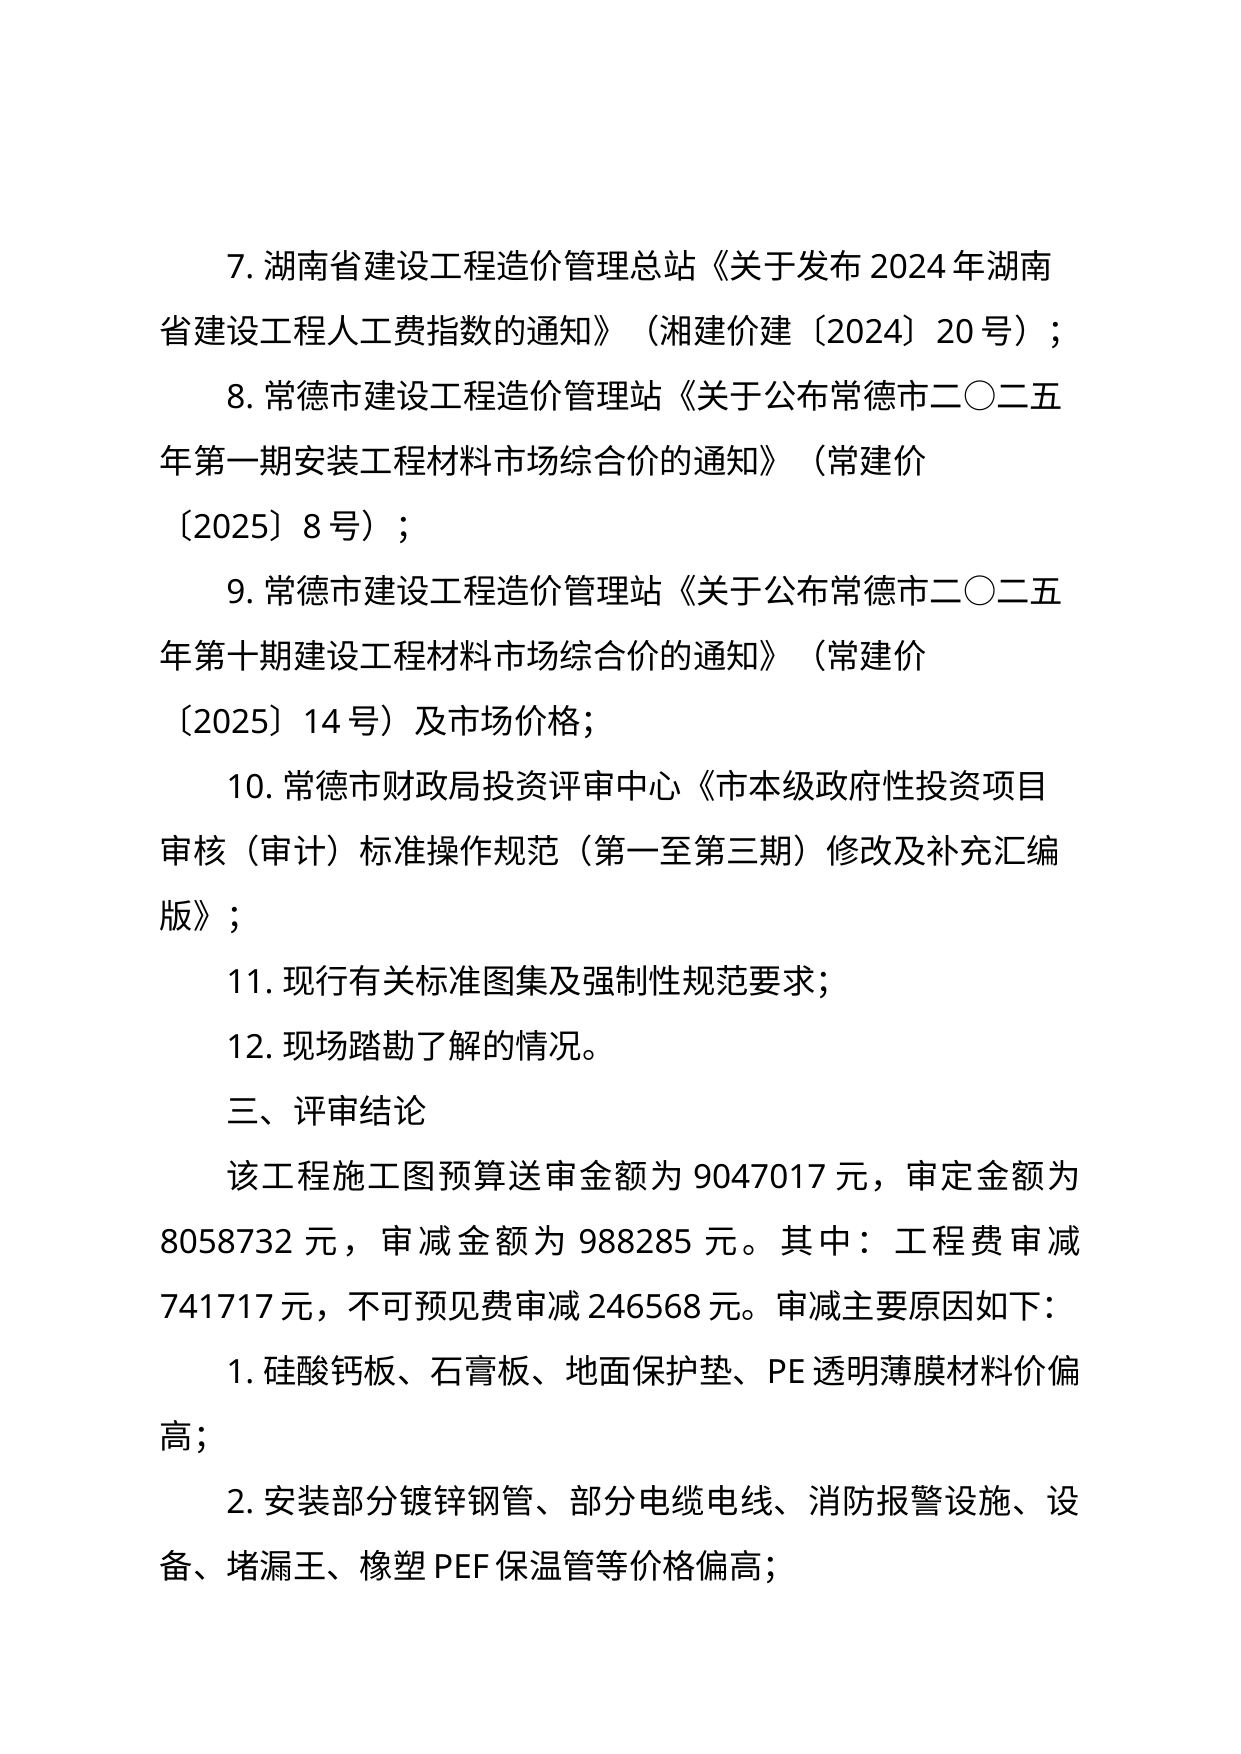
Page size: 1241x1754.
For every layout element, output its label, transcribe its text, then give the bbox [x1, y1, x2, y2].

list 8. 常德市建设工程造价管理站《关于公布常德市二○二五年第一期安装工程材料市场综合价的通知》（常建价〔2025〕8号）； [159, 362, 1081, 557]
list 9. 常德市建设工程造价管理站《关于公布常德市二○二五年第十期建设工程材料市场综合价的通知》（常建价〔2025〕14号）及市场价格； [159, 557, 1081, 752]
text 该工程施工图预算送审金额为9047017元，审定金额为8058732元，审减金额为988285元。其中：工程费审减741717元，不可预见费审减246568元。审减主要原因如下： [159, 1142, 1081, 1337]
list 12. 现场踏勘了解的情况。 [159, 1012, 1081, 1077]
list 7. 湖南省建设工程造价管理总站《关于发布2024年湖南省建设工程人工费指数的通知》（湘建价建〔2024〕20号）； [159, 232, 1081, 362]
list 安装部分镀锌钢管、部分电缆电线、消防报警设施、设备、堵漏王、橡塑PEF保温管等价格偏高； [159, 1467, 1081, 1597]
list 11. 现行有关标准图集及强制性规范要求； [159, 947, 1081, 1012]
text 三、评审结论 [159, 1077, 1081, 1142]
list 硅酸钙板、石膏板、地面保护垫、PE透明薄膜材料价偏高； [159, 1337, 1081, 1467]
list 10. 常德市财政局投资评审中心《市本级政府性投资项目审核（审计）标准操作规范（第一至第三期）修改及补充汇编版》； [159, 752, 1081, 947]
